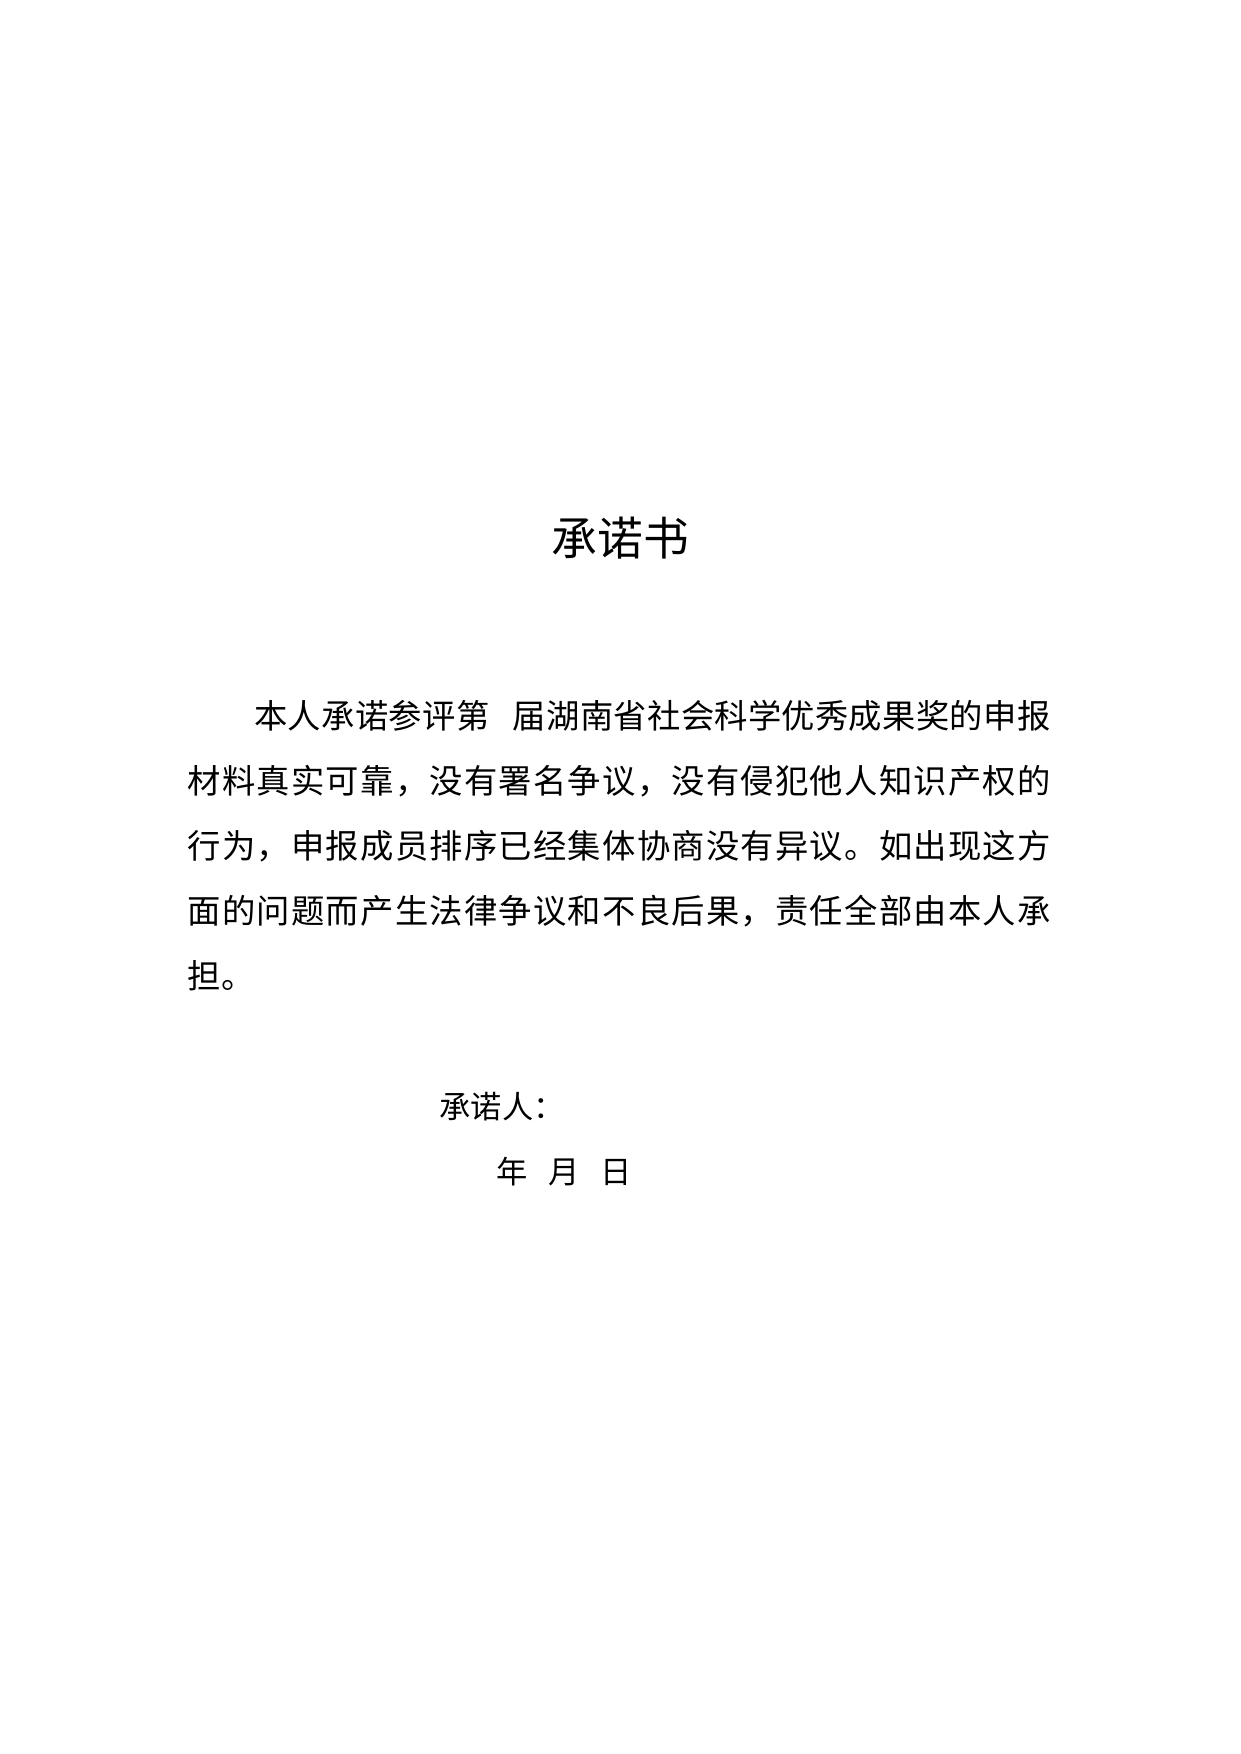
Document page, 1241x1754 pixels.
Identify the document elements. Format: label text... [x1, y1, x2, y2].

text 承诺书 [187, 487, 1053, 584]
text 年 月 日 [187, 1137, 1053, 1202]
text 承诺人： [187, 1072, 1053, 1137]
text 本人承诺参评第 届湖南省社会科学优秀成果奖的申报材料真实可靠，没有署名争议，没有侵犯他人知识产权的行为，申报成员排序已经集体协商没有异议。如出现这方面的问题而产生法律争议和不良后果，责任全部由本人承担。 [187, 682, 1053, 1007]
